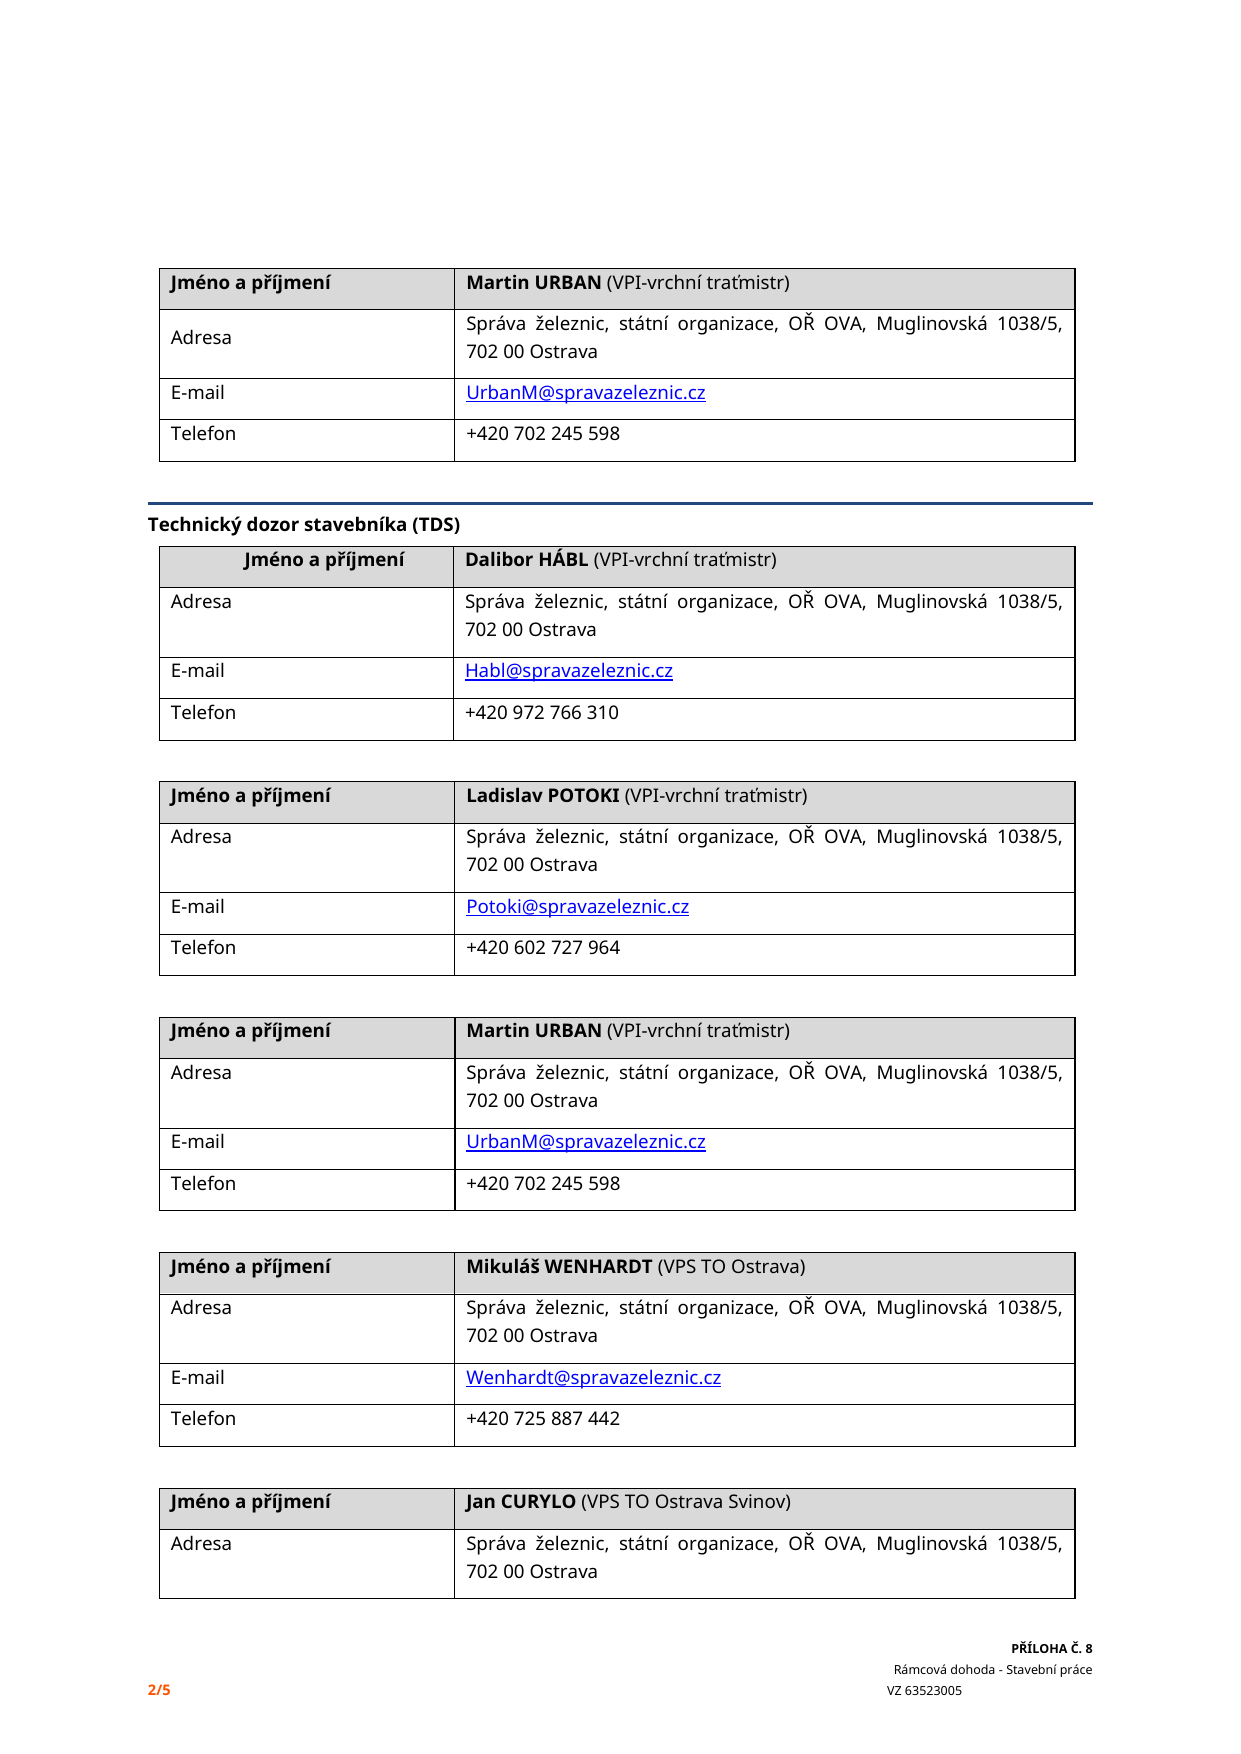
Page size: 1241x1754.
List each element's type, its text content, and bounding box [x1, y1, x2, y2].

table_cell Habl@spravazeleznic.cz [454, 658, 1074, 698]
table_cell Správa železnic, státní organizace, OŘ OVA, Muglinovská 1038/5, 702 00 Ostrava [455, 1295, 1074, 1363]
table_header Martin URBAN (VPI-vrchní traťmistr) [456, 1018, 1074, 1058]
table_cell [455, 310, 1074, 378]
table_cell Adresa [160, 1059, 454, 1127]
table_cell +420 702 245 598 [456, 1170, 1074, 1210]
table_header Jan CURYLO (VPS TO Ostrava Svinov) [455, 1489, 1074, 1529]
table_cell Adresa [160, 310, 454, 378]
table_cell E-mail [160, 379, 454, 419]
table_header Mikuláš WENHARDT (VPS TO Ostrava) [455, 1253, 1074, 1293]
table_cell E-mail [160, 658, 453, 698]
table_header Jméno a příjmení [160, 1489, 454, 1529]
table_cell Telefon [160, 1170, 454, 1210]
table_cell UrbanM@spravazeleznic.cz [455, 379, 1074, 419]
table_cell +420 725 887 442 [455, 1405, 1074, 1446]
table_cell Adresa [160, 588, 453, 657]
table_cell E-mail [160, 1364, 454, 1404]
table_cell E-mail [160, 893, 454, 933]
table_header Jméno a příjmení [160, 782, 454, 823]
table_cell Správa železnic, státní organizace, OŘ OVA, Muglinovská 1038/5, 702 00 Ostrava [455, 824, 1074, 892]
table_cell Telefon [160, 1405, 454, 1446]
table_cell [455, 1530, 1074, 1598]
table_header Jméno a příjmení [160, 1253, 454, 1293]
table_cell Telefon [160, 935, 454, 975]
text Technický dozor stavebníka (TDS) [148, 505, 1093, 537]
table_cell Správa železnic, státní organizace, OŘ OVA, Muglinovská 1038/5, 702 00 Ostrava [454, 588, 1074, 657]
table_cell Telefon [160, 420, 454, 461]
table_cell Správa železnic, státní organizace, OŘ OVA, Muglinovská 1038/5, 702 00 Ostrava [456, 1059, 1074, 1127]
table_header Jméno a příjmení [160, 547, 453, 587]
table_header Jméno a příjmení [160, 1018, 454, 1058]
table_cell +420 602 727 964 [455, 935, 1074, 975]
table_header Dalibor HÁBL (VPI-vrchní traťmistr) [454, 547, 1074, 587]
table_cell UrbanM@spravazeleznic.cz [456, 1129, 1074, 1169]
table_cell +420 972 766 310 [454, 699, 1074, 739]
table_header Jméno a příjmení [160, 269, 454, 309]
table_header Ladislav POTOKI (VPI-vrchní traťmistr) [455, 782, 1074, 823]
table_cell E-mail [160, 1129, 454, 1169]
table_cell Adresa [160, 824, 454, 892]
table_cell Telefon [160, 699, 453, 739]
table_cell Adresa [160, 1295, 454, 1363]
table_header Martin URBAN (VPI-vrchní traťmistr) [455, 269, 1074, 309]
table_cell Wenhardt@spravazeleznic.cz [455, 1364, 1074, 1404]
table_cell Adresa [160, 1530, 454, 1598]
table_cell Potoki@spravazeleznic.cz [455, 893, 1074, 933]
table_cell +420 702 245 598 [455, 420, 1074, 461]
